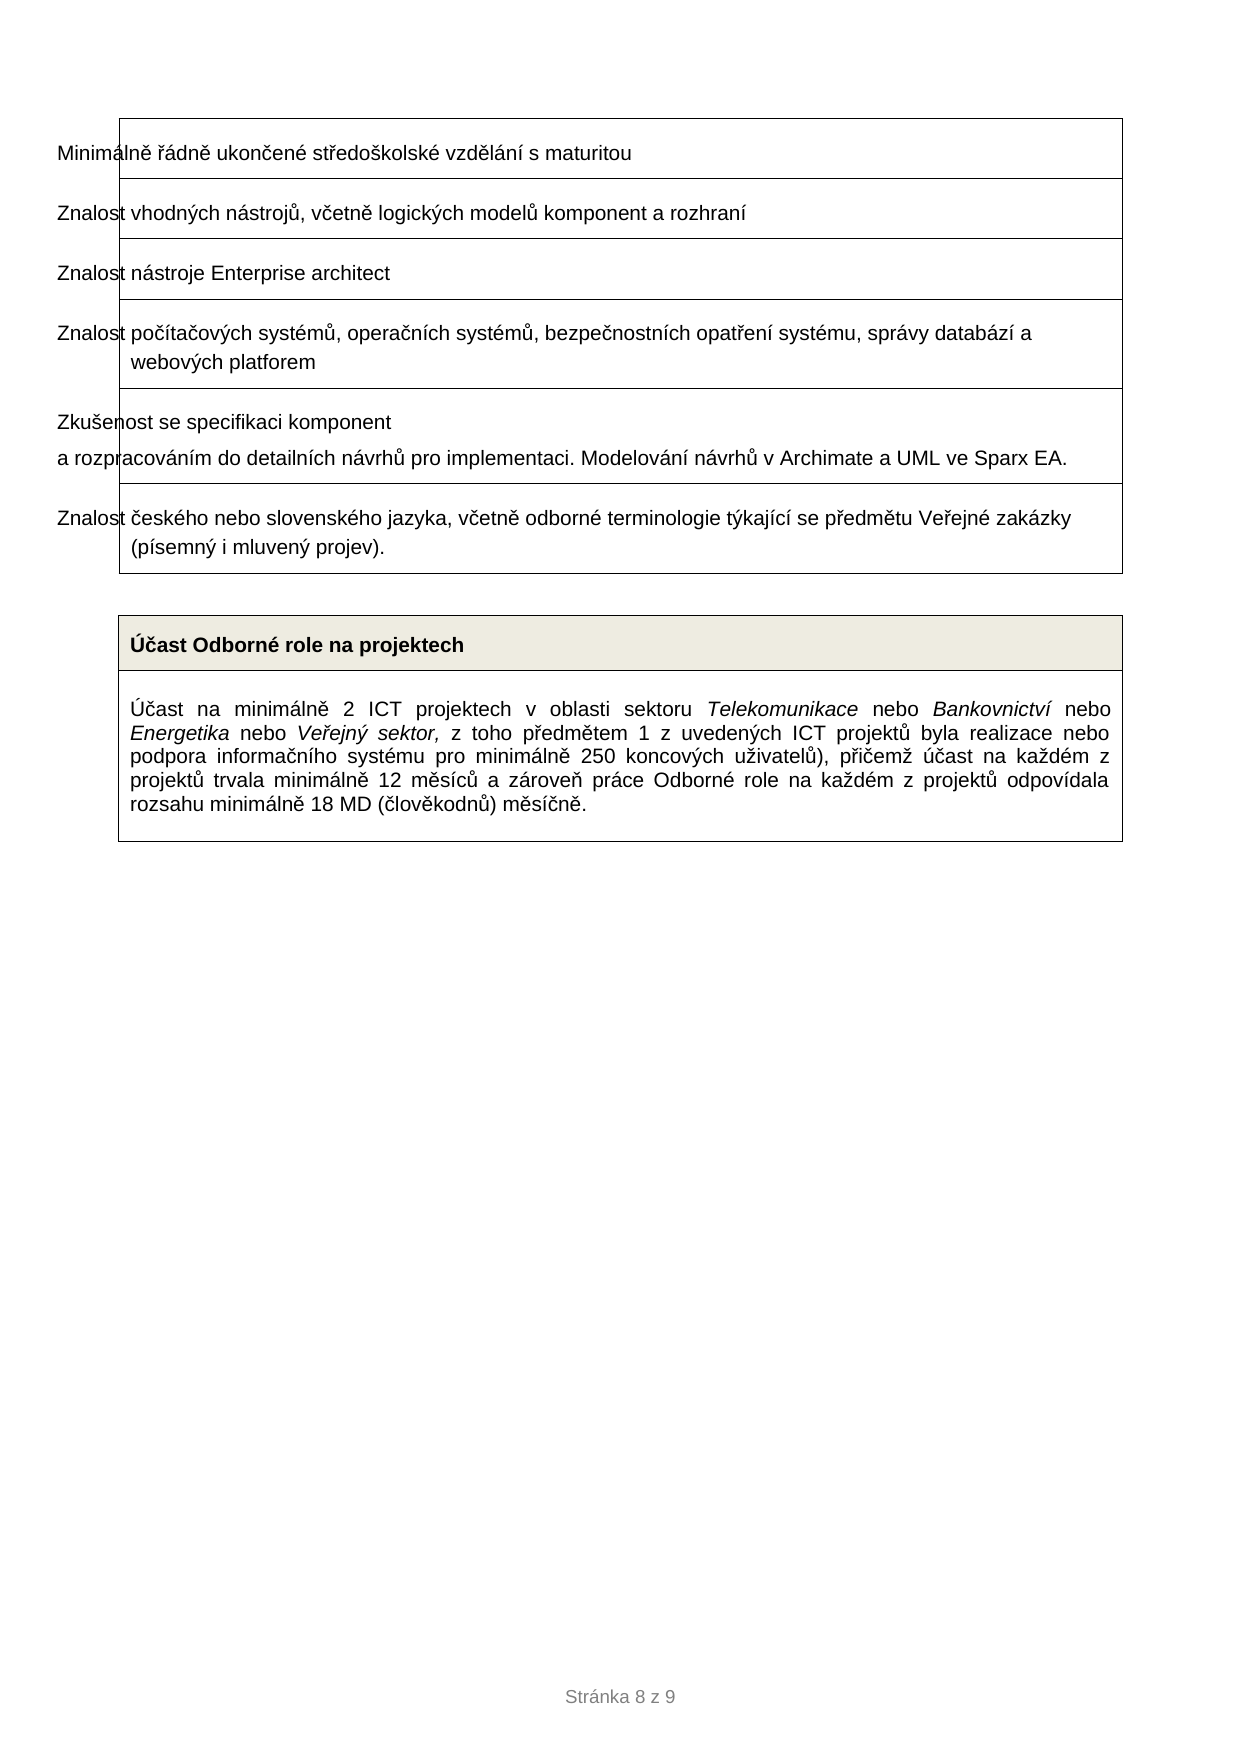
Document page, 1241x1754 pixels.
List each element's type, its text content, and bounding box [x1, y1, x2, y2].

table_header Účast Odborné role na projektech [119, 616, 1122, 670]
table_cell Zkušenost se specifikaci komponent a rozpracováním do detailních návrhů pro implementaci. Modelování návrhů v Archimate a UML ve Sparx EA. [120, 389, 1122, 483]
table_cell Minimálně řádně ukončené středoškolské vzdělání s maturitou [120, 119, 1122, 178]
table_cell Znalost nástroje Enterprise architect [120, 239, 1122, 298]
table_cell Znalost počítačových systémů, operačních systémů, bezpečnostních opatření systému, správy databází a webových platforem [120, 300, 1122, 388]
table_cell Znalost vhodných nástrojů, včetně logických modelů komponent a rozhraní [120, 179, 1122, 238]
table_cell Účast na minimálně 2 ICT projektech v oblasti sektoru Telekomunikace nebo Bankovnictví nebo Energetika nebo Veřejný sektor, z toho předmětem 1 z uvedených ICT projektů byla realizace nebo podpora informačního systému pro minimálně 250 koncových uživatelů), přičemž účast na každém z projektů trvala minimálně 12 měsíců a zároveň práce Odborné role na každém z projektů odpovídala rozsahu minimálně 18 MD (člověkodnů) měsíčně. [119, 671, 1122, 841]
table_cell Znalost českého nebo slovenského jazyka, včetně odborné terminologie týkající se předmětu Veřejné zakázky (písemný i mluvený projev). [120, 484, 1122, 572]
